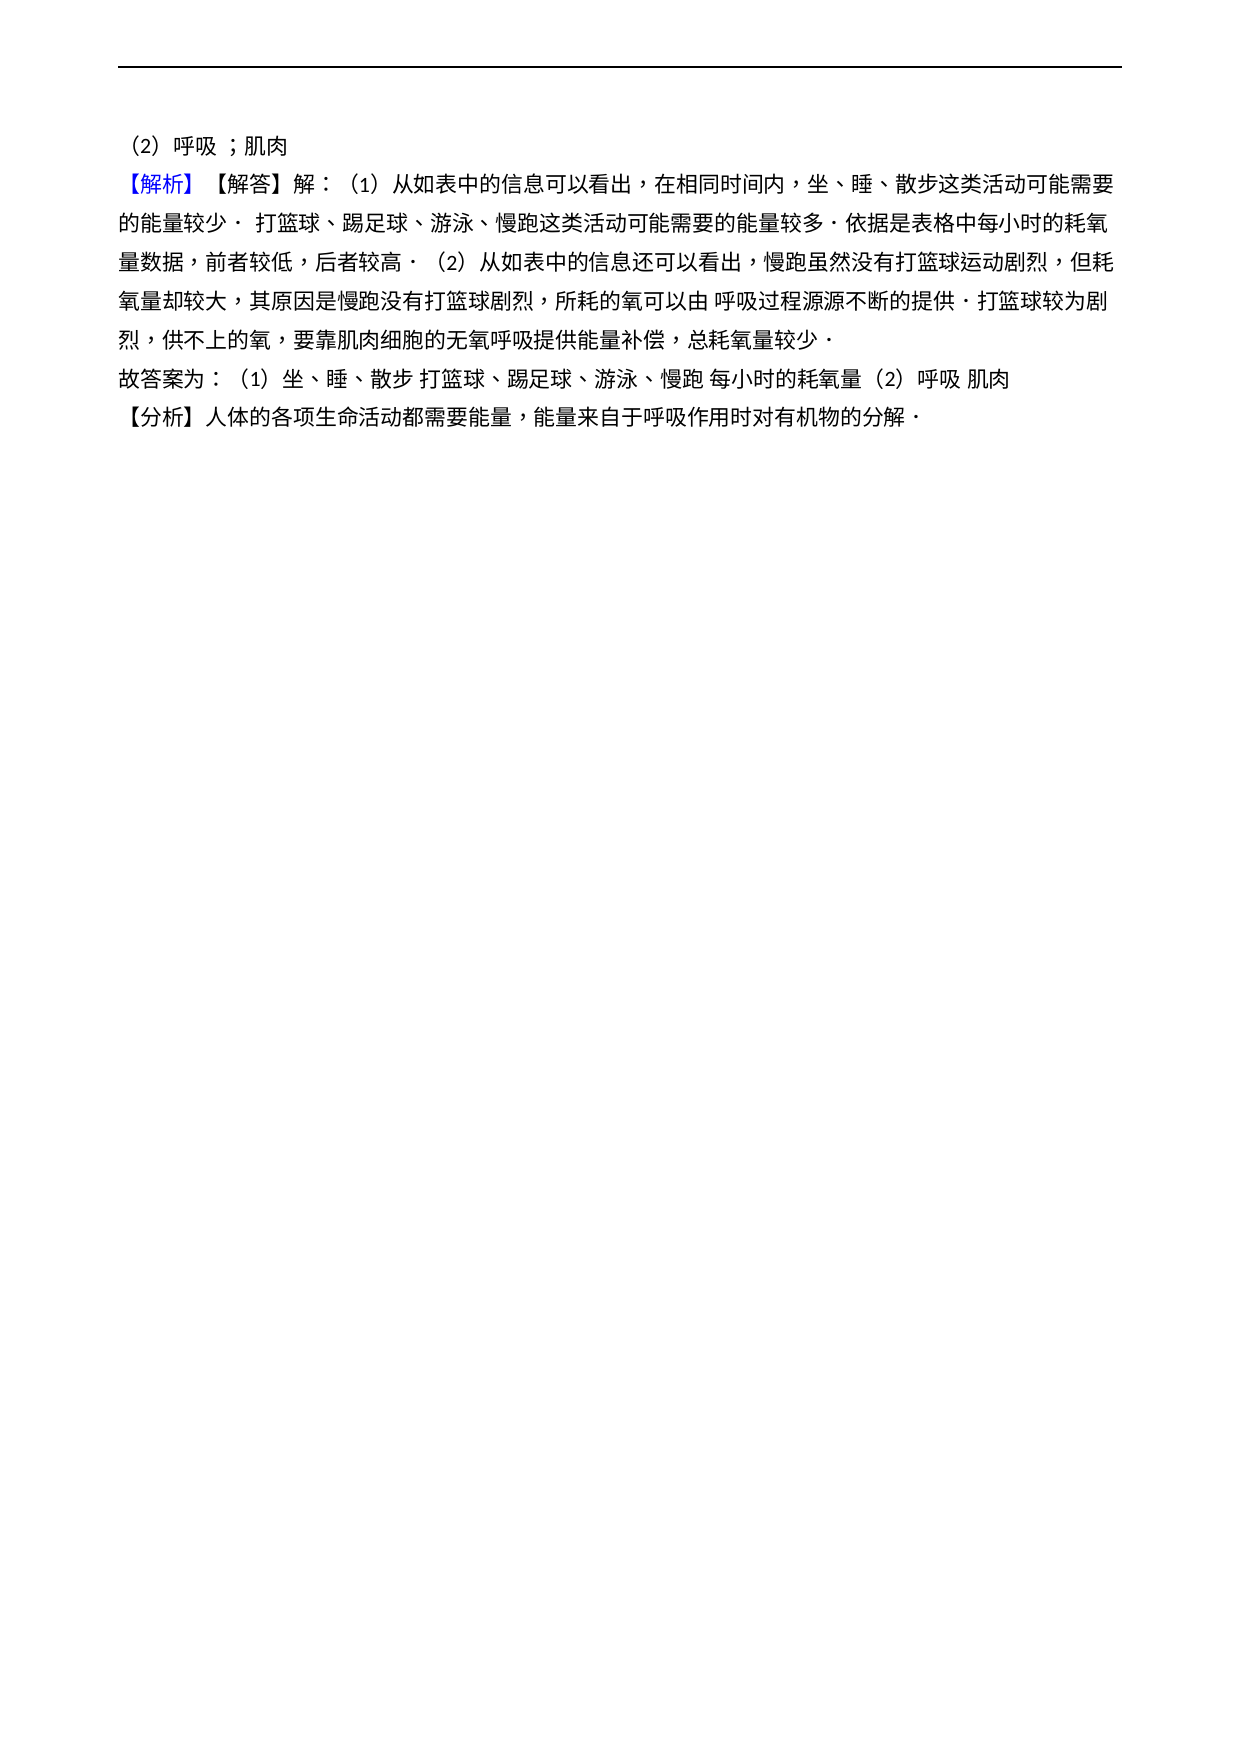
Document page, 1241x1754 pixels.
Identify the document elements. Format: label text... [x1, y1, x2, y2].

text 【解析】【解答】解：（1）从如表中的信息可以看出，在相同时间内，坐、睡、散步这类活动可能需要的能量较少． 打篮球、踢足球、游泳、慢跑这类活动可能需要的能量较多．依据是表格中每小时的耗氧量数据，前者较低，后者较高．（2）从如表中的信息还可以看出，慢跑虽然没有打篮球运动剧烈，但耗氧量却较大，其原因是慢跑没有打篮球剧烈，所耗的氧可以由 呼吸过程源源不断的提供．打篮球较为剧烈，供不上的氧，要靠肌肉细胞的无氧呼吸提供能量补偿，总耗氧量较少． [118, 168, 1122, 356]
text （2）呼吸 ；肌肉 [118, 129, 1122, 162]
text 故答案为：（1）坐、睡、散步 打篮球、踢足球、游泳、慢跑 每小时的耗氧量（2）呼吸 肌肉 [118, 362, 1122, 395]
text 【分析】人体的各项生命活动都需要能量，能量来自于呼吸作用时对有机物的分解． [118, 401, 1122, 433]
